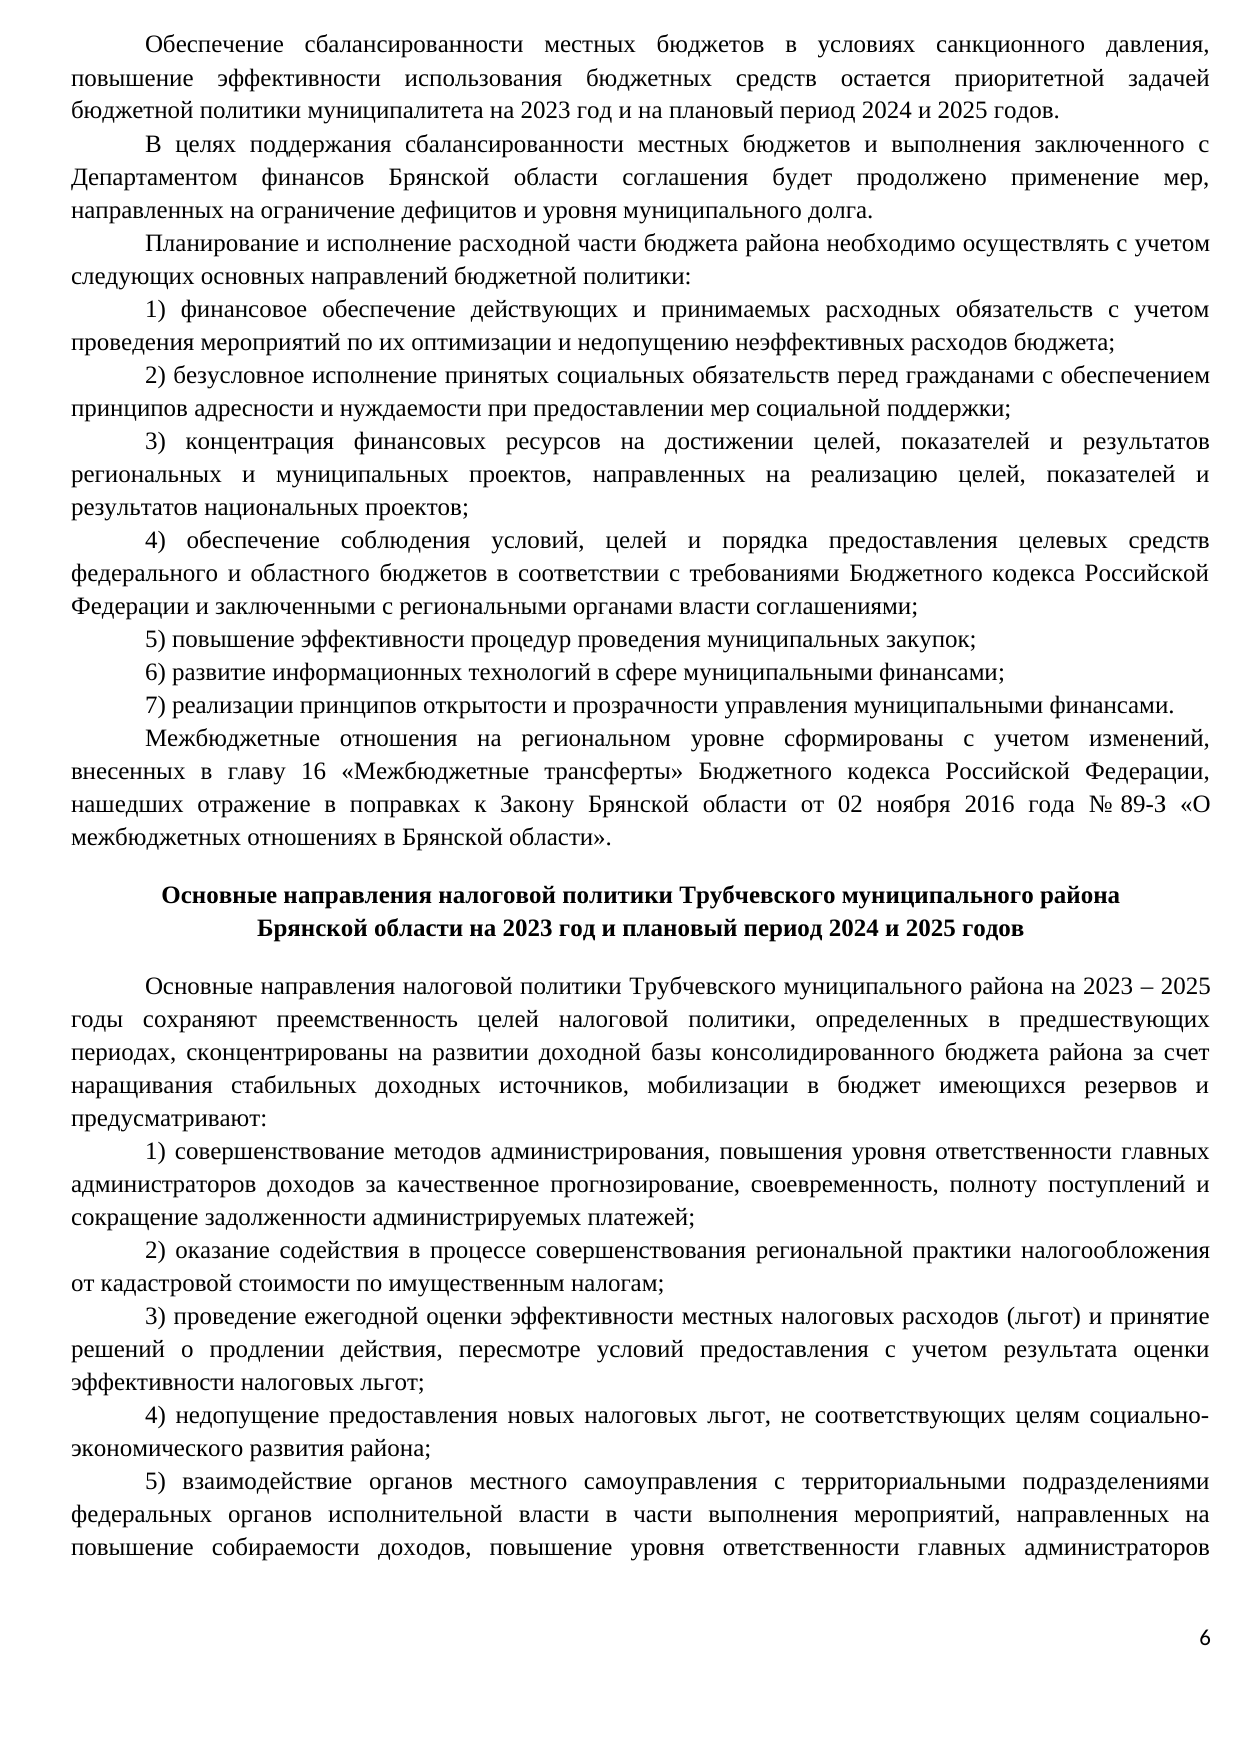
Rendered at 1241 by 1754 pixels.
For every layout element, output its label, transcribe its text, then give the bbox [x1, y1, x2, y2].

text В целях поддержания сбалансированности местных бюджетов и выполнения заключенного с Департаментом финансов Брянской области соглашения будет продолжено применение мер, направленных на ограничение дефицитов и уровня муниципального долга. [71, 129, 1211, 223]
text Межбюджетные отношения на региональном уровне сформированы с учетом изменений, внесенных в главу 16 «Межбюджетные трансферты» Бюджетного кодекса Российской Федерации, нашедших отражение в поправках к Закону Брянской области от 02 ноября 2016 года № 89-З «О межбюджетных отношениях в Брянской области». [71, 723, 1211, 851]
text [71, 1466, 1211, 1561]
text Основные направления налоговой политики Трубчевского муниципального района Брянской области на 2023 год и плановый период 2024 и 2025 годов [71, 880, 1211, 942]
text 1) совершенствование методов администрирования, повышения уровня ответственности главных администраторов доходов за качественное прогнозирование, своевременность, полноту поступлений и сокращение задолженности администрируемых платежей; [71, 1136, 1211, 1231]
text 7) реализации принципов открытости и прозрачности управления муниципальными финансами. [71, 690, 1211, 719]
text 6) развитие информационных технологий в сфере муниципальными финансами; [71, 657, 1211, 686]
text 2) оказание содействия в процессе совершенствования региональной практики налогообложения от кадастровой стоимости по имущественным налогам; [71, 1235, 1211, 1297]
text 2) безусловное исполнение принятых социальных обязательств перед гражданами с обеспечением принципов адресности и нуждаемости при предоставлении мер социальной поддержки; [71, 360, 1211, 422]
text 3) концентрация финансовых ресурсов на достижении целей, показателей и результатов региональных и муниципальных проектов, направленных на реализацию целей, показателей и результатов национальных проектов; [71, 426, 1211, 521]
text 5) повышение эффективности процедур проведения муниципальных закупок; [71, 624, 1211, 653]
text 4) недопущение предоставления новых налоговых льгот, не соответствующих целям социально-экономического развития района; [71, 1400, 1211, 1462]
text 1) финансовое обеспечение действующих и принимаемых расходных обязательств с учетом проведения мероприятий по их оптимизации и недопущению неэффективных расходов бюджета; [71, 294, 1211, 356]
text Основные направления налоговой политики Трубчевского муниципального района на 2023 – 2025 годы сохраняют преемственность целей налоговой политики, определенных в предшествующих периодах, сконцентрированы на развитии доходной базы консолидированного бюджета района за счет наращивания стабильных доходных источников, мобилизации в бюджет имеющихся резервов и предусматривают: [71, 971, 1211, 1132]
text 3) проведение ежегодной оценки эффективности местных налоговых расходов (льгот) и принятие решений о продлении действия, пересмотре условий предоставления с учетом результата оценки эффективности налоговых льгот; [71, 1301, 1211, 1396]
text 4) обеспечение соблюдения условий, целей и порядка предоставления целевых средств федерального и областного бюджетов в соответствии с требованиями Бюджетного кодекса Российской Федерации и заключенными с региональными органами власти соглашениями; [71, 525, 1211, 620]
text Обеспечение сбалансированности местных бюджетов в условиях санкционного давления, повышение эффективности использования бюджетных средств остается приоритетной задачей бюджетной политики муниципалитета на 2023 год и на плановый период 2024 и 2025 годов. [71, 29, 1211, 124]
text Планирование и исполнение расходной части бюджета района необходимо осуществлять с учетом следующих основных направлений бюджетной политики: [71, 228, 1211, 289]
